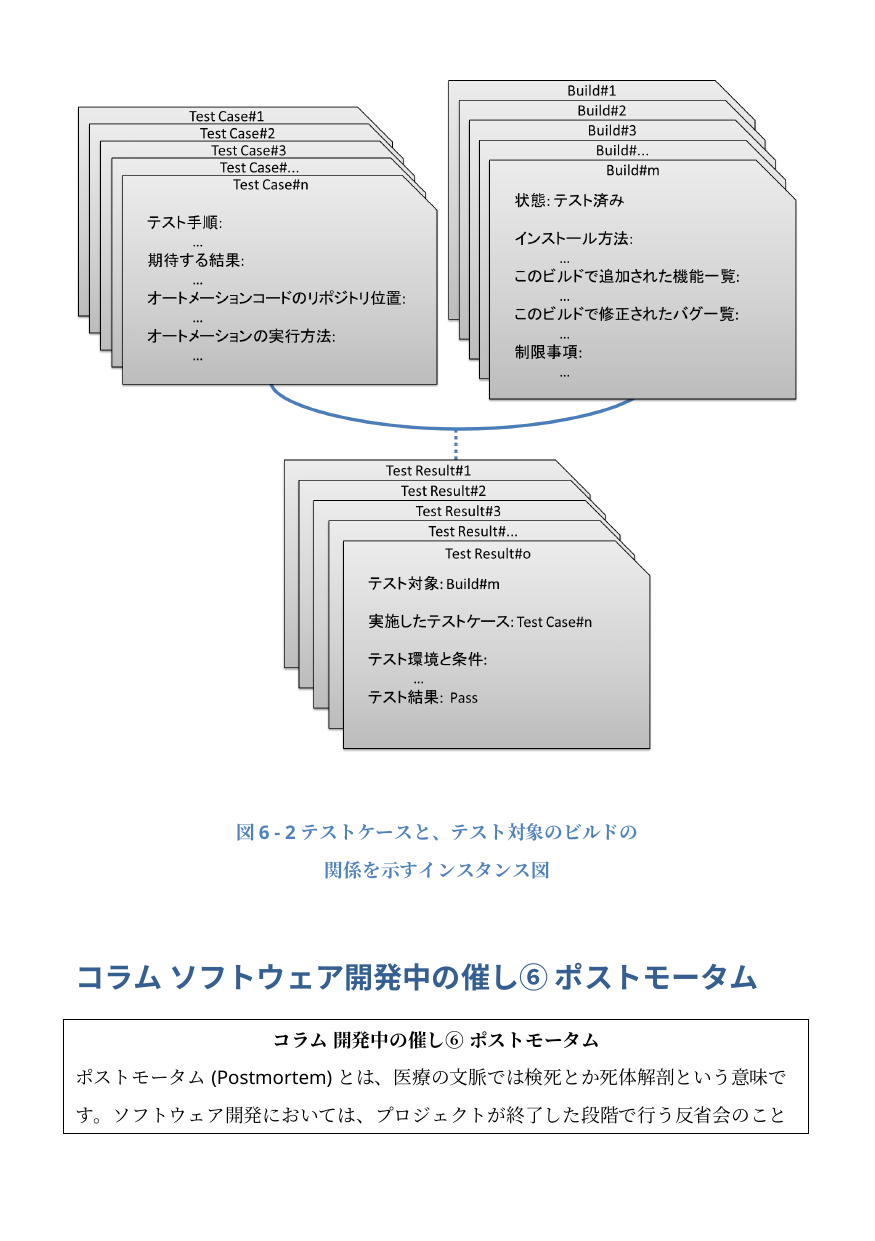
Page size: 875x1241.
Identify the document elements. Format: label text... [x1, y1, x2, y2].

text 図6 - 2 テストケースと、テスト対象のビルドの 関係を示すインスタンス図 [75, 813, 799, 888]
picture [75, 75, 799, 753]
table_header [64, 1020, 808, 1133]
subtitle コラム ソフトウェア開発中の催し⑥ ポストモータム [75, 938, 799, 1013]
